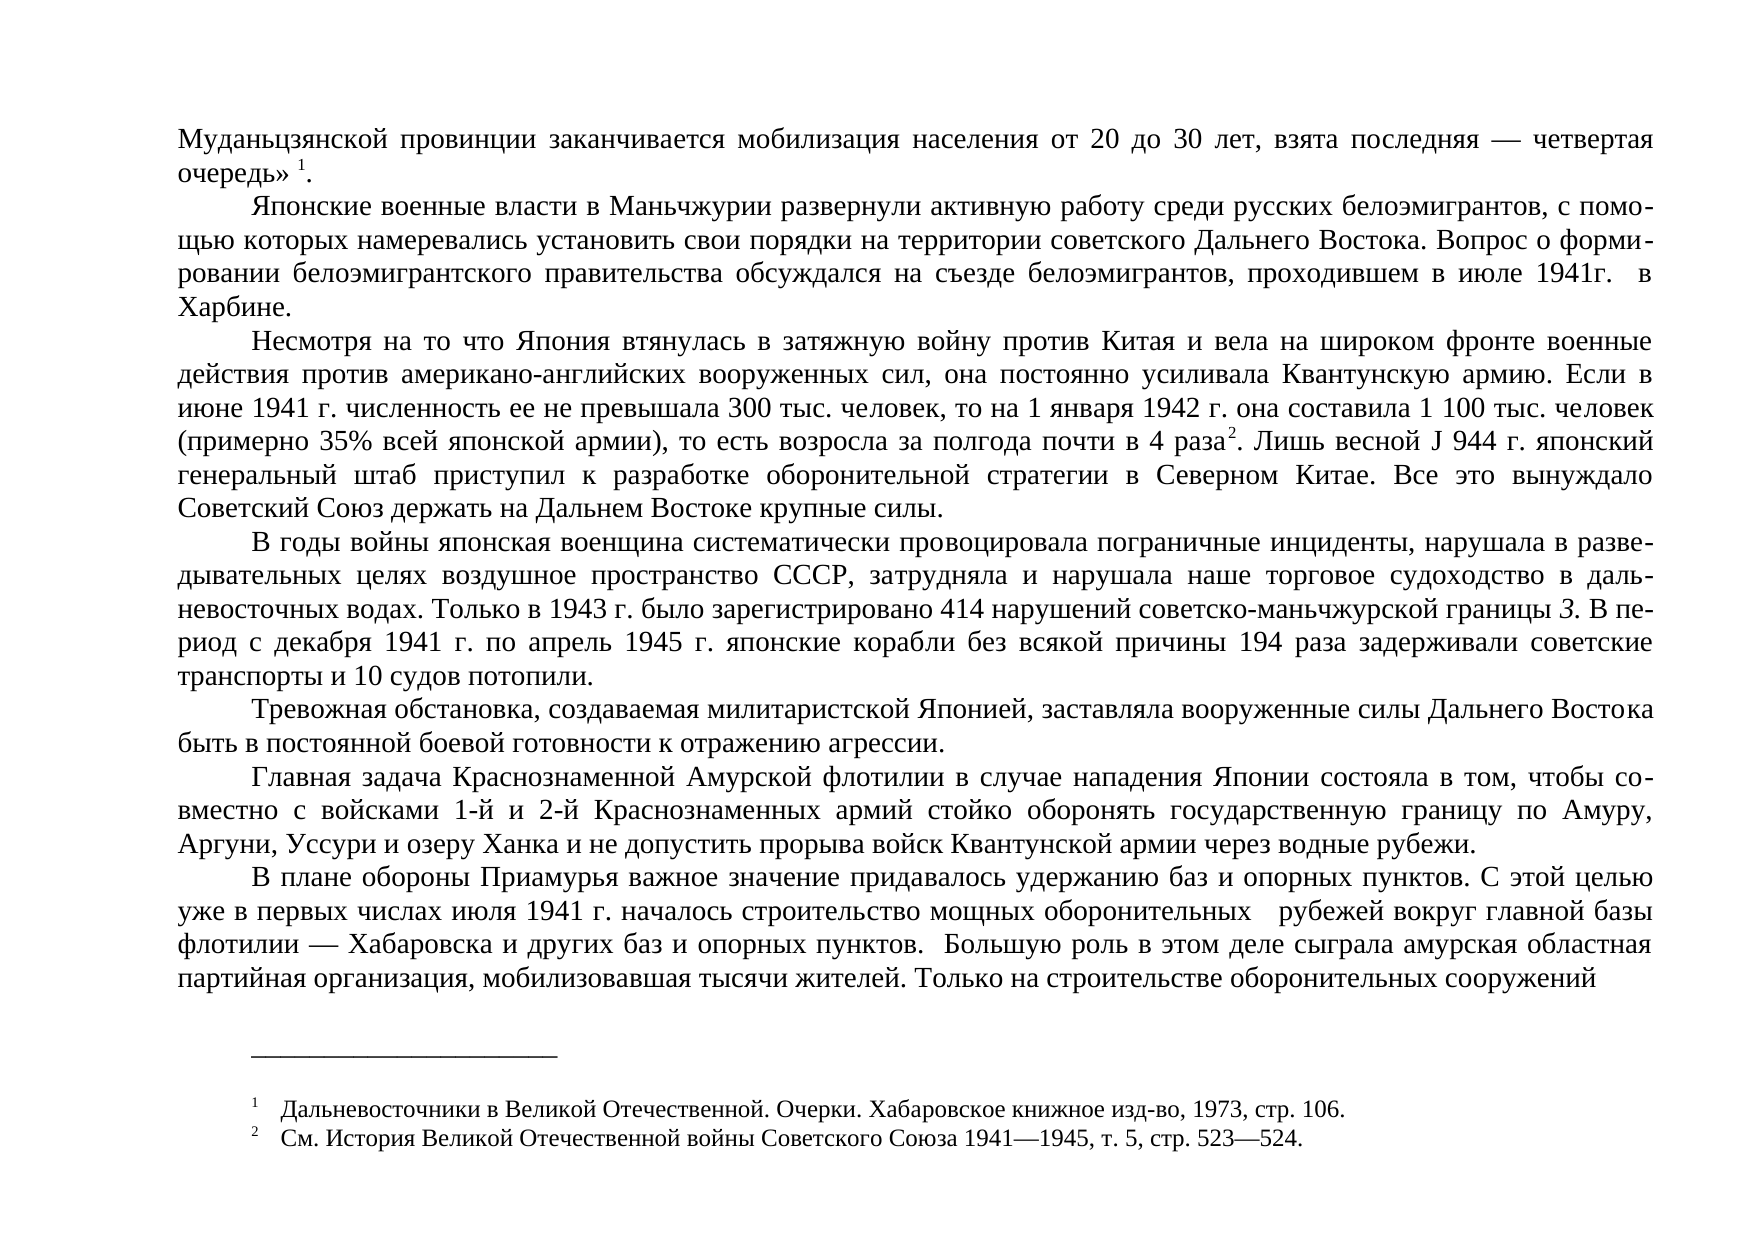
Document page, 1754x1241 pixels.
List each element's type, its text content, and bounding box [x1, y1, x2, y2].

text Муданьцзянской провинции заканчивается мобилизация населения от 20 до 30 лет, взята последняя — четвертая очередь» 1. [177, 121, 1654, 188]
text 2 См. История Великой Отечественной войны Советского Союза 1941—1945, т. 5, стр. 523—524. [177, 1123, 1654, 1152]
text В годы войны японская военщина систематически провоцировала пограничные инциденты, нарушала в разведывательных целях воздушное пространство СССР, затрудняла и нарушала наше торговое судоходство в дальневосточных водах. Только в 1943 г. было зарегистрировано 414 нарушений советско-маньчжурской границы 3. В период с декабря 1941 г. по апрель 1945 г. японские корабли без всякой причины 194 раза задерживали советские транспорты и 10 судов потопили. [177, 524, 1654, 692]
text Несмотря на то что Япония втянулась в затяжную войну против Китая и вела на широком фронте военные действия против американо-английских вооруженных сил, она постоянно усиливала Квантунскую армию. Если в июне 1941 г. численность ее не превышала 300 тыс. человек, то на 1 января 1942 г. она составила 1 100 тыс. человек (примерно 35% всей японской армии), то есть возросла за полгода почти в 4 раза2. Лишь весной J 944 г. японский генеральный штаб приступил к разработке оборонительной стратегии в Северном Китае. Все это вынуждало Советский Союз держать на Дальнем Востоке крупные силы. [177, 323, 1654, 524]
text Японские военные власти в Маньчжурии развернули активную работу среди русских белоэмигрантов, с помощью которых намеревались установить свои порядки на территории советского Дальнего Востока. Вопрос о формировании белоэмигрантского правительства обсуждался на съезде белоэмигрантов, проходившем в июле 1941г. в Харбине. [177, 188, 1654, 323]
text _____________________ [177, 1027, 1654, 1061]
text 1 Дальневосточники в Великой Отечественной. Очерки. Хабаровское книжное изд-во, 1973, стр. 106. [177, 1094, 1654, 1123]
text В плане обороны Приамурья важное значение придавалось удержанию баз и опорных пунктов. С этой целью уже в первых числах июля 1941 г. началось строительство мощных оборонительных рубежей вокруг главной базы флотилии — Хабаровска и других баз и опорных пунктов. Большую роль в этом деле сыграла амурская областная партийная организация, мобилизовавшая тысячи жителей. Только на строительстве оборонительных сооружений [177, 859, 1654, 993]
text Главная задача Краснознаменной Амурской флотилии в случае нападения Японии состояла в том, чтобы совместно с войсками 1-й и 2-й Краснознаменных армий стойко оборонять государственную границу по Амуру, Аргуни, Уссури и озеру Ханка и не допустить прорыва войск Квантунской армии через водные рубежи. [177, 759, 1654, 859]
text Тревожная обстановка, создаваемая милитаристской Японией, заставляла вооруженные силы Дальнего Востока быть в постоянной боевой готовности к отражению агрессии. [177, 692, 1654, 759]
